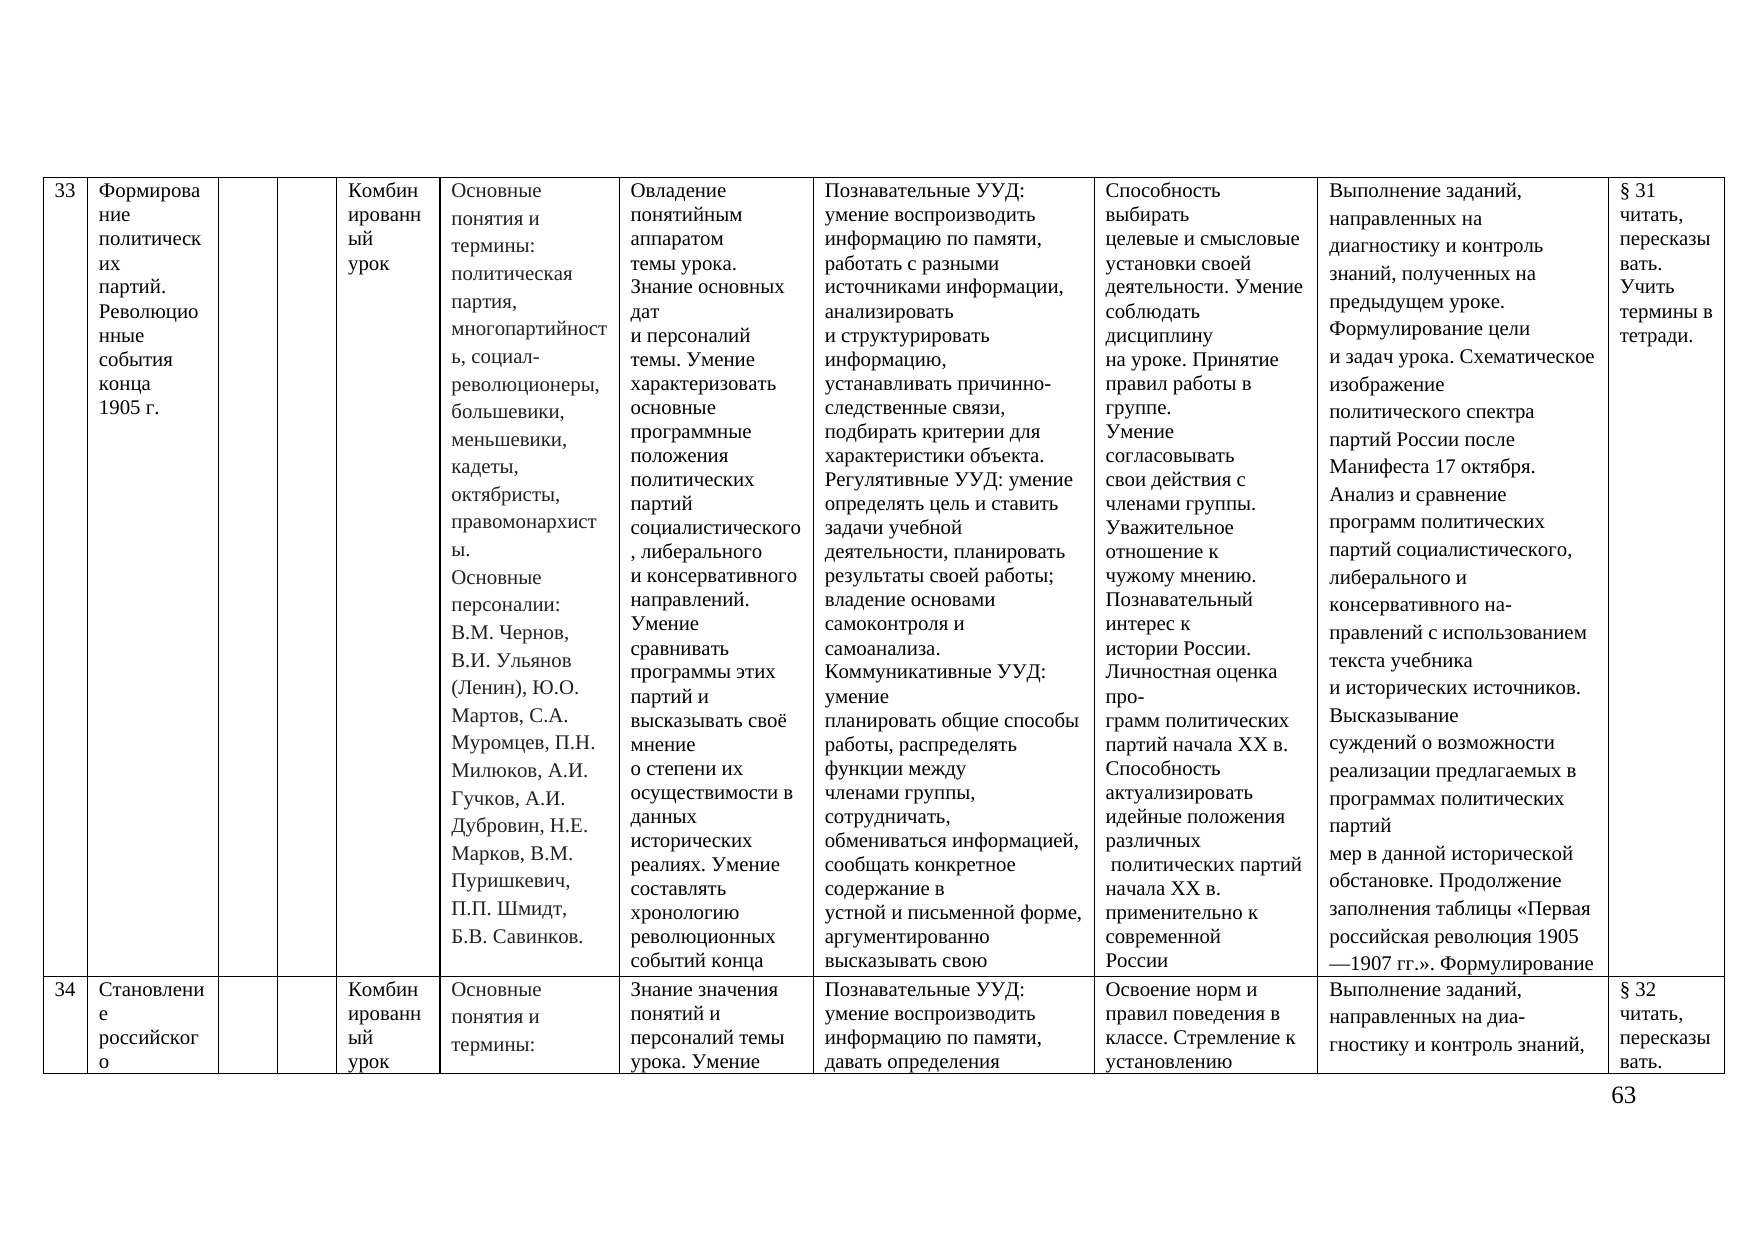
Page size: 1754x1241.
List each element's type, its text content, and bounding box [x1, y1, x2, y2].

table_cell Овладение понятийным аппаратом темы урока. Знание основных дат и персоналий темы. Умение характеризовать основные программные положения политических партий социалистического, либерального и консервативного направлений. Умение сравнивать программы этих партий и высказывать своё мнение о степени их осуществимости в данных исторических реалиях. Умение составлять хронологию революционных событий конца 1905 г. Умение анализировать исторические источники (В.И. Ленин «Что делать?», воспоминания Б.В. Савинкова, программы политических партий). Умение оценивать значение процесса становления многопартийности в России в начале ХХ в. [620, 178, 813, 976]
table_cell Комбинированный урок [337, 178, 439, 976]
table_cell Познавательные УУД: умение воспроизводить информацию по памяти, работать с разными источниками информации, анализировать и структурировать информацию, устанавливать причинно-следственные связи, подбирать критерии для характеристики объекта. Регулятивные УУД: умение определять цель и ставить задачи учебной деятельности, планировать результаты своей работы; владение основами самоконтроля и самоанализа. Коммуникативные УУД: умение планировать общие способы работы, распределять функции между членами группы, сотрудничать, обмениваться информацией, сообщать конкретное содержание в устной и письменной форме, аргументированно высказывать свою точку зрения, выступать перед аудиторией [814, 178, 1094, 976]
table_cell Формирование политических партий. Революционные события конца 1905 г. [88, 178, 218, 976]
table_cell [278, 178, 336, 976]
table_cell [337, 977, 439, 1073]
table_cell Основные понятия и термины: политическая партия, многопартийность, социал-революционеры, большевики, меньшевики, кадеты, октябристы, правомонархисты. Основные персоналии: В.М. Чернов, В.И. Ульянов (Ленин), Ю.О. Мартов, С.А. Муромцев, П.Н. Милюков, А.И. Гучков, А.И. Дубровин, Н.Е. Марков, В.М. Пуришкевич, П.П. Шмидт, Б.В. Савинков. [441, 178, 619, 976]
table_cell [219, 977, 277, 1073]
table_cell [1318, 977, 1608, 1073]
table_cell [88, 977, 218, 1073]
table_cell 34 [44, 977, 87, 1073]
table_cell [219, 178, 277, 976]
table_cell Выполнение заданий, направленных на диагностику и контроль знаний, полученных на предыдущем уроке. Формулирование цели и задач урока. Схематическое изображение политического спектра партий России после Манифеста 17 октября. Анализ и сравнение программ политических партий социалистического, либерального и консервативного на- правлений с использованием текста учебника и исторических источников. Высказывание суждений о возможности реализации предлагаемых в программах политических партий мер в данной исторической обстановке. Продолжение заполнения таблицы «Первая российская революция 1905—1907 гг.». Формулирование обобщающего вывода о значении процесса становления многопартийности в России в начале ХХ в. [1318, 178, 1608, 976]
table_cell [278, 977, 336, 1073]
table_cell § 31 читать, пересказывать. Учить термины в тетради. [1609, 178, 1724, 976]
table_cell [1609, 977, 1724, 1073]
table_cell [620, 977, 813, 1073]
table_cell 33 [44, 178, 87, 976]
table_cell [1095, 977, 1317, 1073]
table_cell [814, 977, 1094, 1073]
table_cell Способность выбирать целевые и смысловые установки своей деятельности. Умение соблюдать дисциплину на уроке. Принятие правил работы в группе. Умение согласовывать свои действия с членами группы. Уважительное отношение к чужому мнению. Познавательный интерес к истории России. Личностная оценка про- грамм политических партий начала ХХ в. Способность актуализировать идейные положения различных политических партий начала ХХ в. применительно к современной России [1095, 178, 1317, 976]
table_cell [441, 977, 619, 1073]
